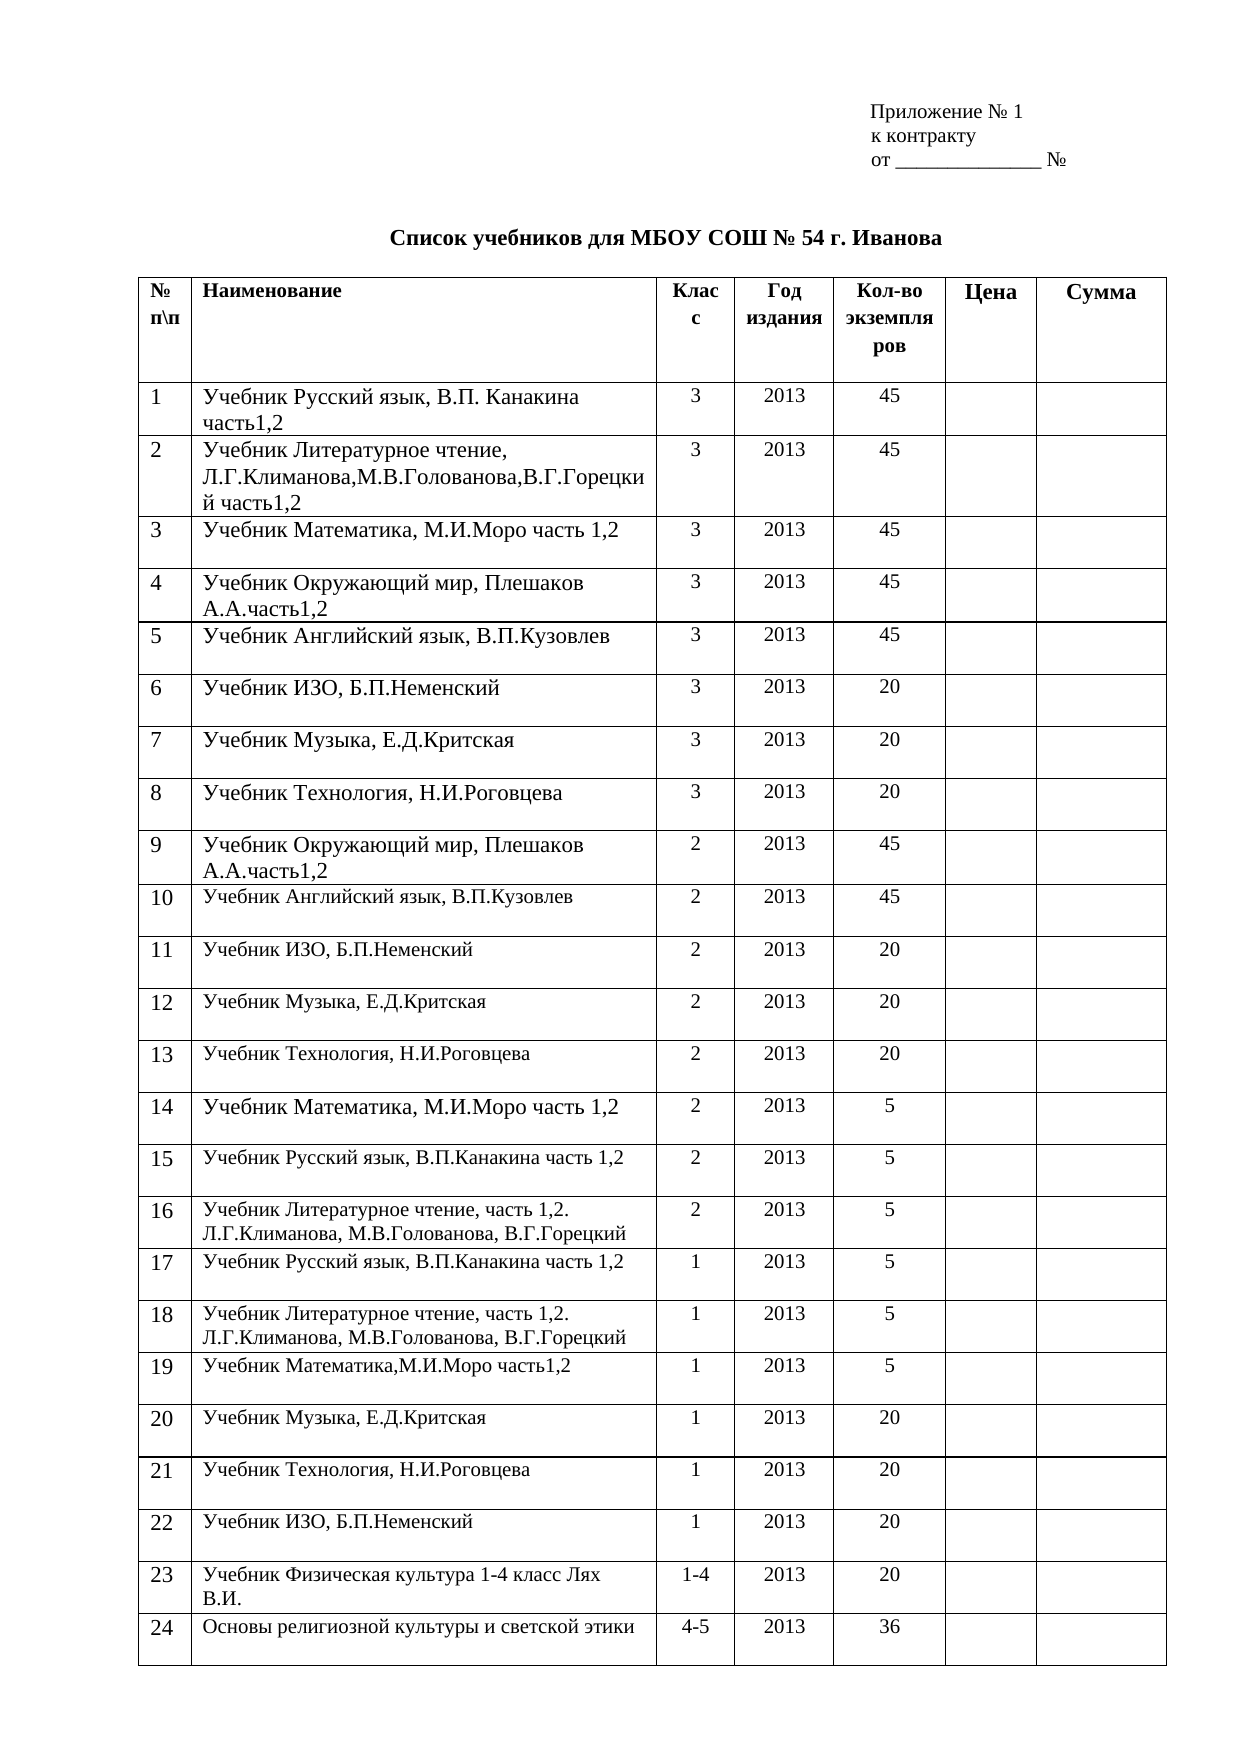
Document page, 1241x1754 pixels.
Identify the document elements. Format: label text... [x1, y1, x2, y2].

table_cell [946, 675, 1036, 726]
table_cell 2 [657, 989, 734, 1040]
table_cell 7 [139, 727, 191, 778]
table_cell [1037, 1614, 1166, 1665]
table_cell 2013 [735, 1145, 833, 1196]
table_cell 20 [834, 989, 945, 1040]
table_cell Учебник Литературное чтение, часть 1,2. Л.Г.Климанова, М.В.Голованова, В.Г.Горецкий [192, 1301, 656, 1352]
table_cell [1037, 779, 1166, 830]
table_cell [1037, 831, 1166, 883]
table_cell Учебник ИЗО, Б.П.Неменский [192, 675, 656, 726]
table_cell 21 [139, 1458, 191, 1508]
table_cell 2 [657, 937, 734, 988]
table_cell 4-5 [657, 1614, 734, 1665]
table_header Год издания [735, 278, 833, 382]
text Список учебников для МБОУ СОШ № 54 г. Иванова [206, 224, 1106, 250]
table_cell 3 [139, 517, 191, 568]
table_cell [1037, 885, 1166, 936]
table_cell 1 [657, 1353, 734, 1404]
table_cell 2013 [735, 937, 833, 988]
table_cell Основы религиозной культуры и светской этики [192, 1614, 656, 1665]
table_cell 45 [834, 885, 945, 936]
table_cell 1 [657, 1249, 734, 1300]
table_cell 24 [139, 1614, 191, 1665]
table_cell Учебник Русский язык, В.П.Канакина часть 1,2 [192, 1249, 656, 1300]
table_header Кол-во экземпляров [834, 278, 945, 382]
table_cell 45 [834, 623, 945, 673]
table_cell [946, 779, 1036, 830]
table_cell [946, 1614, 1036, 1665]
table_cell Учебник Английский язык, В.П.Кузовлев [192, 885, 656, 936]
table_cell 2013 [735, 989, 833, 1040]
table_cell [946, 1562, 1036, 1613]
table_cell 8 [139, 779, 191, 830]
table_cell Учебник Технология, Н.И.Роговцева [192, 1458, 656, 1508]
table_cell 20 [834, 727, 945, 778]
table_cell [946, 937, 1036, 988]
table_cell Учебник Русский язык, В.П.Канакина часть 1,2 [192, 1145, 656, 1196]
table_cell [946, 623, 1036, 673]
table_cell 20 [834, 937, 945, 988]
table_cell 45 [834, 569, 945, 621]
table_cell 5 [139, 623, 191, 673]
table_cell Учебник Музыка, Е.Д.Критская [192, 1405, 656, 1456]
table_cell 10 [139, 885, 191, 936]
table_cell 13 [139, 1041, 191, 1092]
table_cell Учебник Математика,М.И.Моро часть1,2 [192, 1353, 656, 1404]
table_cell 2013 [735, 1562, 833, 1613]
table_cell 1 [657, 1510, 734, 1561]
table_cell 2013 [735, 569, 833, 621]
table_cell [1037, 937, 1166, 988]
table_cell 4 [139, 569, 191, 621]
table_cell 3 [657, 383, 734, 435]
table_cell 20 [834, 1458, 945, 1508]
table_cell Учебник Математика, М.И.Моро часть 1,2 [192, 1093, 656, 1144]
table_cell Учебник Окружающий мир, Плешаков А.А.часть1,2 [192, 569, 656, 621]
table_cell [946, 989, 1036, 1040]
table_cell 1 [657, 1458, 734, 1508]
table_cell 2013 [735, 1353, 833, 1404]
table_cell 1 [657, 1405, 734, 1456]
table_cell Учебник ИЗО, Б.П.Неменский [192, 1510, 656, 1561]
table_cell 3 [657, 569, 734, 621]
table_cell 2013 [735, 675, 833, 726]
table_cell [946, 1458, 1036, 1508]
table_cell 5 [834, 1093, 945, 1144]
table_cell Учебник Технология, Н.И.Роговцева [192, 779, 656, 830]
table_cell 14 [139, 1093, 191, 1144]
table_cell Учебник Русский язык, В.П. Канакина часть1,2 [192, 383, 656, 435]
table_header Сумма [1037, 278, 1166, 382]
table_cell 20 [834, 675, 945, 726]
table_cell [1037, 1353, 1166, 1404]
table_cell 20 [139, 1405, 191, 1456]
table_cell 2 [139, 436, 191, 516]
table_cell 19 [139, 1353, 191, 1404]
table_cell Учебник Музыка, Е.Д.Критская [192, 989, 656, 1040]
table_cell 2013 [735, 1197, 833, 1248]
text Приложение № 1 [796, 99, 1106, 123]
table_cell [1037, 675, 1166, 726]
table_cell 2 [657, 1093, 734, 1144]
table_cell [946, 517, 1036, 568]
table_header Цена [946, 278, 1036, 382]
table_cell 2013 [735, 1510, 833, 1561]
table_cell Учебник Физическая культура 1-4 класс Лях В.И. [192, 1562, 656, 1613]
table_cell 20 [834, 1405, 945, 1456]
table_cell [946, 436, 1036, 516]
table_cell 15 [139, 1145, 191, 1196]
table_cell 2013 [735, 383, 833, 435]
table_cell [946, 1197, 1036, 1248]
table_cell [1037, 989, 1166, 1040]
table_cell [946, 569, 1036, 621]
table_cell 45 [834, 831, 945, 883]
table_cell 17 [139, 1249, 191, 1300]
table_cell 2 [657, 1041, 734, 1092]
table_cell [946, 831, 1036, 883]
table_cell [946, 1041, 1036, 1092]
table_cell 18 [139, 1301, 191, 1352]
table_cell 20 [834, 1510, 945, 1561]
table_cell [946, 1405, 1036, 1456]
table_cell Учебник Английский язык, В.П.Кузовлев [192, 623, 656, 673]
table_cell 45 [834, 517, 945, 568]
table_cell [1037, 383, 1166, 435]
table_cell [946, 1510, 1036, 1561]
table_cell 20 [834, 779, 945, 830]
table_cell 2013 [735, 1093, 833, 1144]
table_cell [946, 727, 1036, 778]
table_cell [1037, 1041, 1166, 1092]
table_cell 2 [657, 885, 734, 936]
table_cell 3 [657, 623, 734, 673]
table_cell 20 [834, 1562, 945, 1613]
table_cell 2013 [735, 1249, 833, 1300]
table_cell 23 [139, 1562, 191, 1613]
table_cell 2 [657, 831, 734, 883]
table_cell 36 [834, 1614, 945, 1665]
table_cell 6 [139, 675, 191, 726]
table_cell Учебник Математика, М.И.Моро часть 1,2 [192, 517, 656, 568]
table_cell 2013 [735, 1405, 833, 1456]
table_cell 2013 [735, 885, 833, 936]
table_cell [1037, 1562, 1166, 1613]
table_cell 2013 [735, 1041, 833, 1092]
table_cell [946, 1301, 1036, 1352]
table_cell [946, 1145, 1036, 1196]
table_cell 3 [657, 727, 734, 778]
table_cell [1037, 623, 1166, 673]
table_cell 5 [834, 1301, 945, 1352]
table_cell 1 [139, 383, 191, 435]
table_cell 2013 [735, 623, 833, 673]
table_cell [1037, 1301, 1166, 1352]
table_cell 5 [834, 1145, 945, 1196]
table_cell [1037, 1510, 1166, 1561]
table_header Класс [657, 278, 734, 382]
table_cell [946, 1093, 1036, 1144]
table_cell 2 [657, 1197, 734, 1248]
table_cell [946, 383, 1036, 435]
table_cell 1-4 [657, 1562, 734, 1613]
table_cell 2013 [735, 727, 833, 778]
table_cell [1037, 1249, 1166, 1300]
table_cell 2013 [735, 1614, 833, 1665]
table_cell [946, 1249, 1036, 1300]
table_cell Учебник Литературное чтение, часть 1,2. Л.Г.Климанова, М.В.Голованова, В.Г.Горецкий [192, 1197, 656, 1248]
table_cell 2013 [735, 1301, 833, 1352]
table_cell 2013 [735, 1458, 833, 1508]
table_cell [1037, 1458, 1166, 1508]
table_cell [1037, 1145, 1166, 1196]
table_cell Учебник Технология, Н.И.Роговцева [192, 1041, 656, 1092]
table_cell 16 [139, 1197, 191, 1248]
table_cell 3 [657, 517, 734, 568]
table_cell 2 [657, 1145, 734, 1196]
text к контракту [871, 123, 1106, 147]
table_cell [1037, 569, 1166, 621]
table_cell 45 [834, 383, 945, 435]
table_cell 11 [139, 937, 191, 988]
table_cell 12 [139, 989, 191, 1040]
table_cell 5 [834, 1353, 945, 1404]
table_cell 3 [657, 779, 734, 830]
table_cell [946, 885, 1036, 936]
table_cell 2013 [735, 436, 833, 516]
table_cell Учебник Литературное чтение, Л.Г.Климанова,М.В.Голованова,В.Г.Горецкий часть1,2 [192, 436, 656, 516]
table_cell 2013 [735, 831, 833, 883]
table_header Наименование [192, 278, 656, 382]
table_cell 2013 [735, 517, 833, 568]
table_cell Учебник ИЗО, Б.П.Неменский [192, 937, 656, 988]
table_cell [1037, 436, 1166, 516]
table_cell Учебник Музыка, Е.Д.Критская [192, 727, 656, 778]
table_cell 1 [657, 1301, 734, 1352]
table_cell [946, 1353, 1036, 1404]
table_cell 22 [139, 1510, 191, 1561]
table_cell Учебник Окружающий мир, Плешаков А.А.часть1,2 [192, 831, 656, 883]
table_cell [1037, 1405, 1166, 1456]
table_cell [1037, 1197, 1166, 1248]
table_cell 5 [834, 1249, 945, 1300]
table_header № п\п [139, 278, 191, 382]
table_cell 2013 [735, 779, 833, 830]
table_cell 3 [657, 436, 734, 516]
table_cell 20 [834, 1041, 945, 1092]
table_cell [1037, 727, 1166, 778]
table_cell 5 [834, 1197, 945, 1248]
text от ______________ № [871, 147, 1106, 171]
table_cell [1037, 1093, 1166, 1144]
table_cell 3 [657, 675, 734, 726]
table_cell 45 [834, 436, 945, 516]
table_cell 9 [139, 831, 191, 883]
table_cell [1037, 517, 1166, 568]
